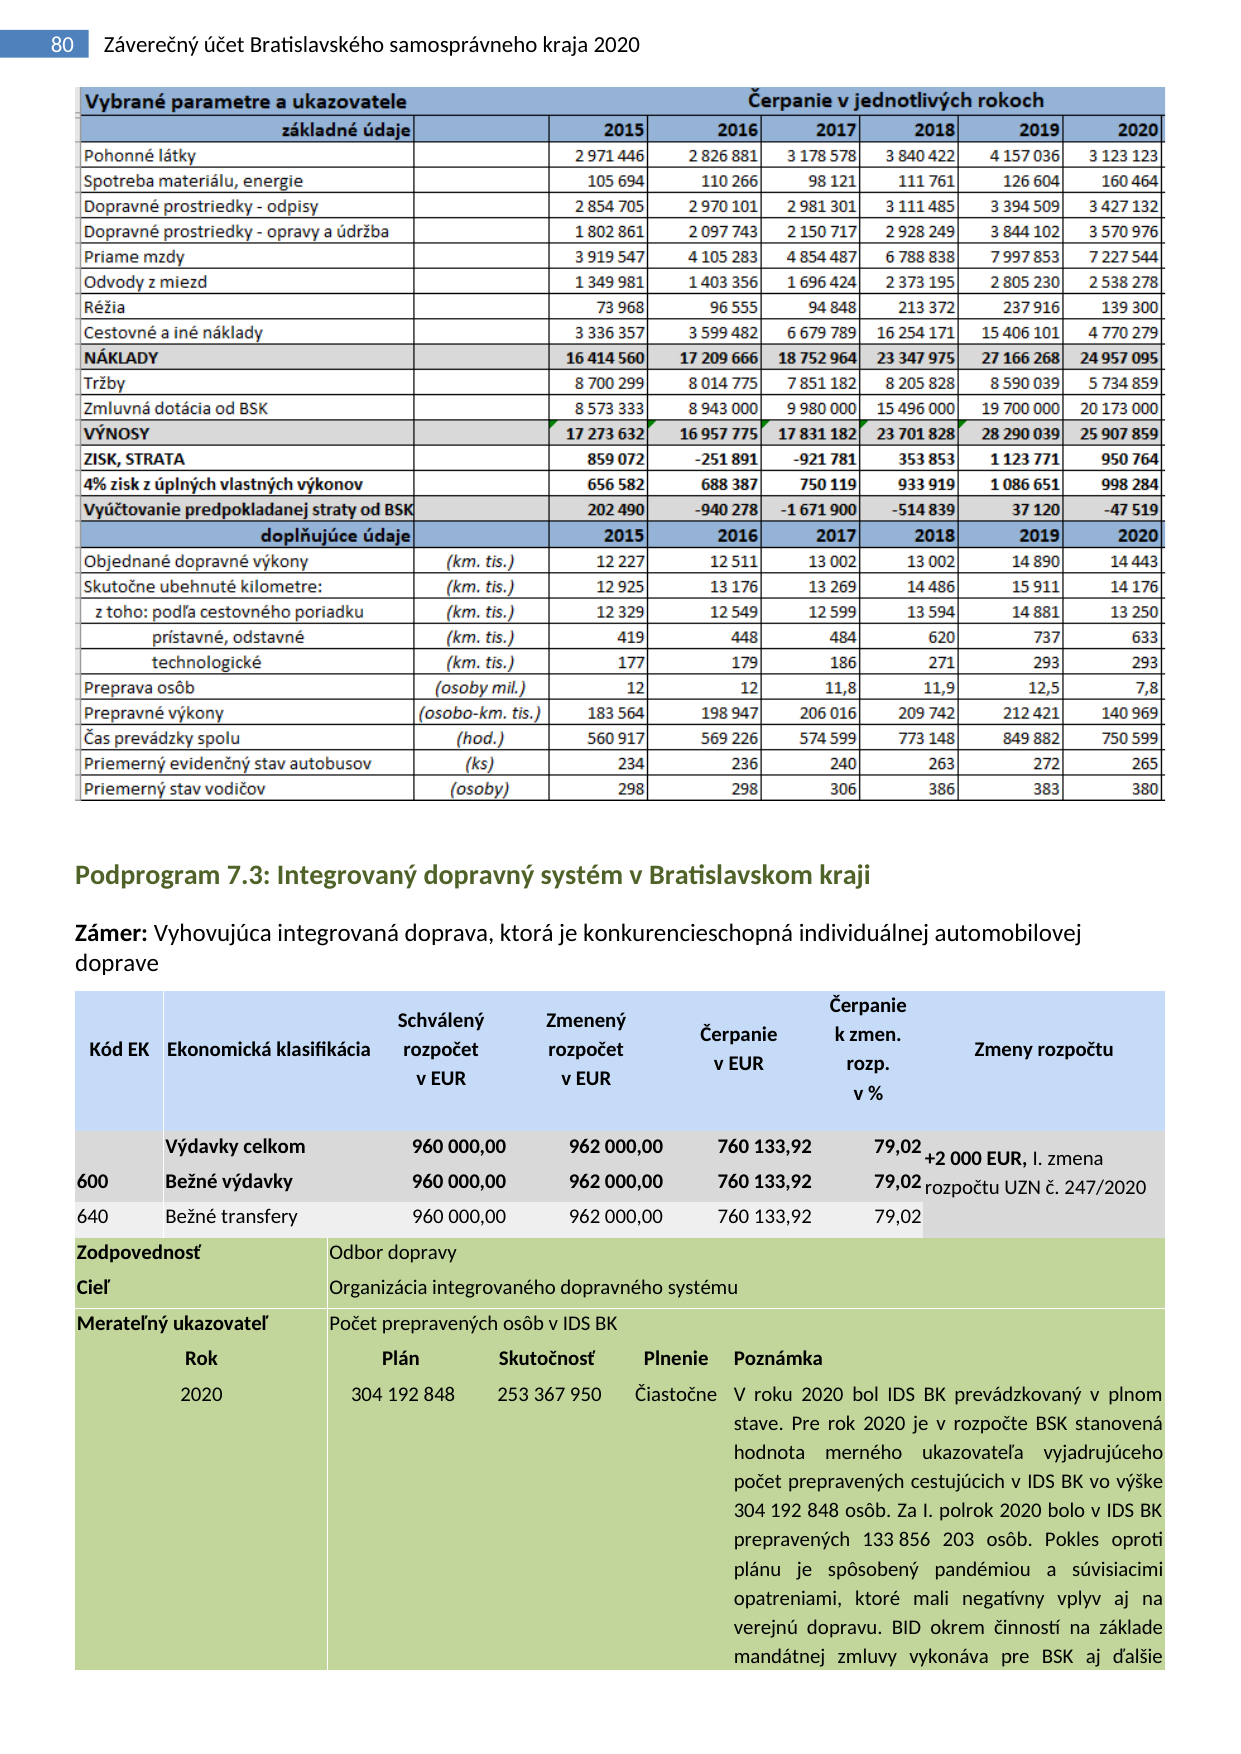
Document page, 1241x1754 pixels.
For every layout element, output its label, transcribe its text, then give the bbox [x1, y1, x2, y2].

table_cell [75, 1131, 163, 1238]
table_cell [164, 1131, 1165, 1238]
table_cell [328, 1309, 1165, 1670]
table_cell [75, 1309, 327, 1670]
text Zámer: Vyhovujúca integrovaná doprava, ktorá je konkurencieschopná individuálnej automobilovej doprave [75, 917, 1165, 978]
text Podprogram 7.3: Integrovaný dopravný systém v Bratislavskom kraji [75, 857, 1165, 891]
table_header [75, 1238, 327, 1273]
picture [75, 87, 1166, 801]
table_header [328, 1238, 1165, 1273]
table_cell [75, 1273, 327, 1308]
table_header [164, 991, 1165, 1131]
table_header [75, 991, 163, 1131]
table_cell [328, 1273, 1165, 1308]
